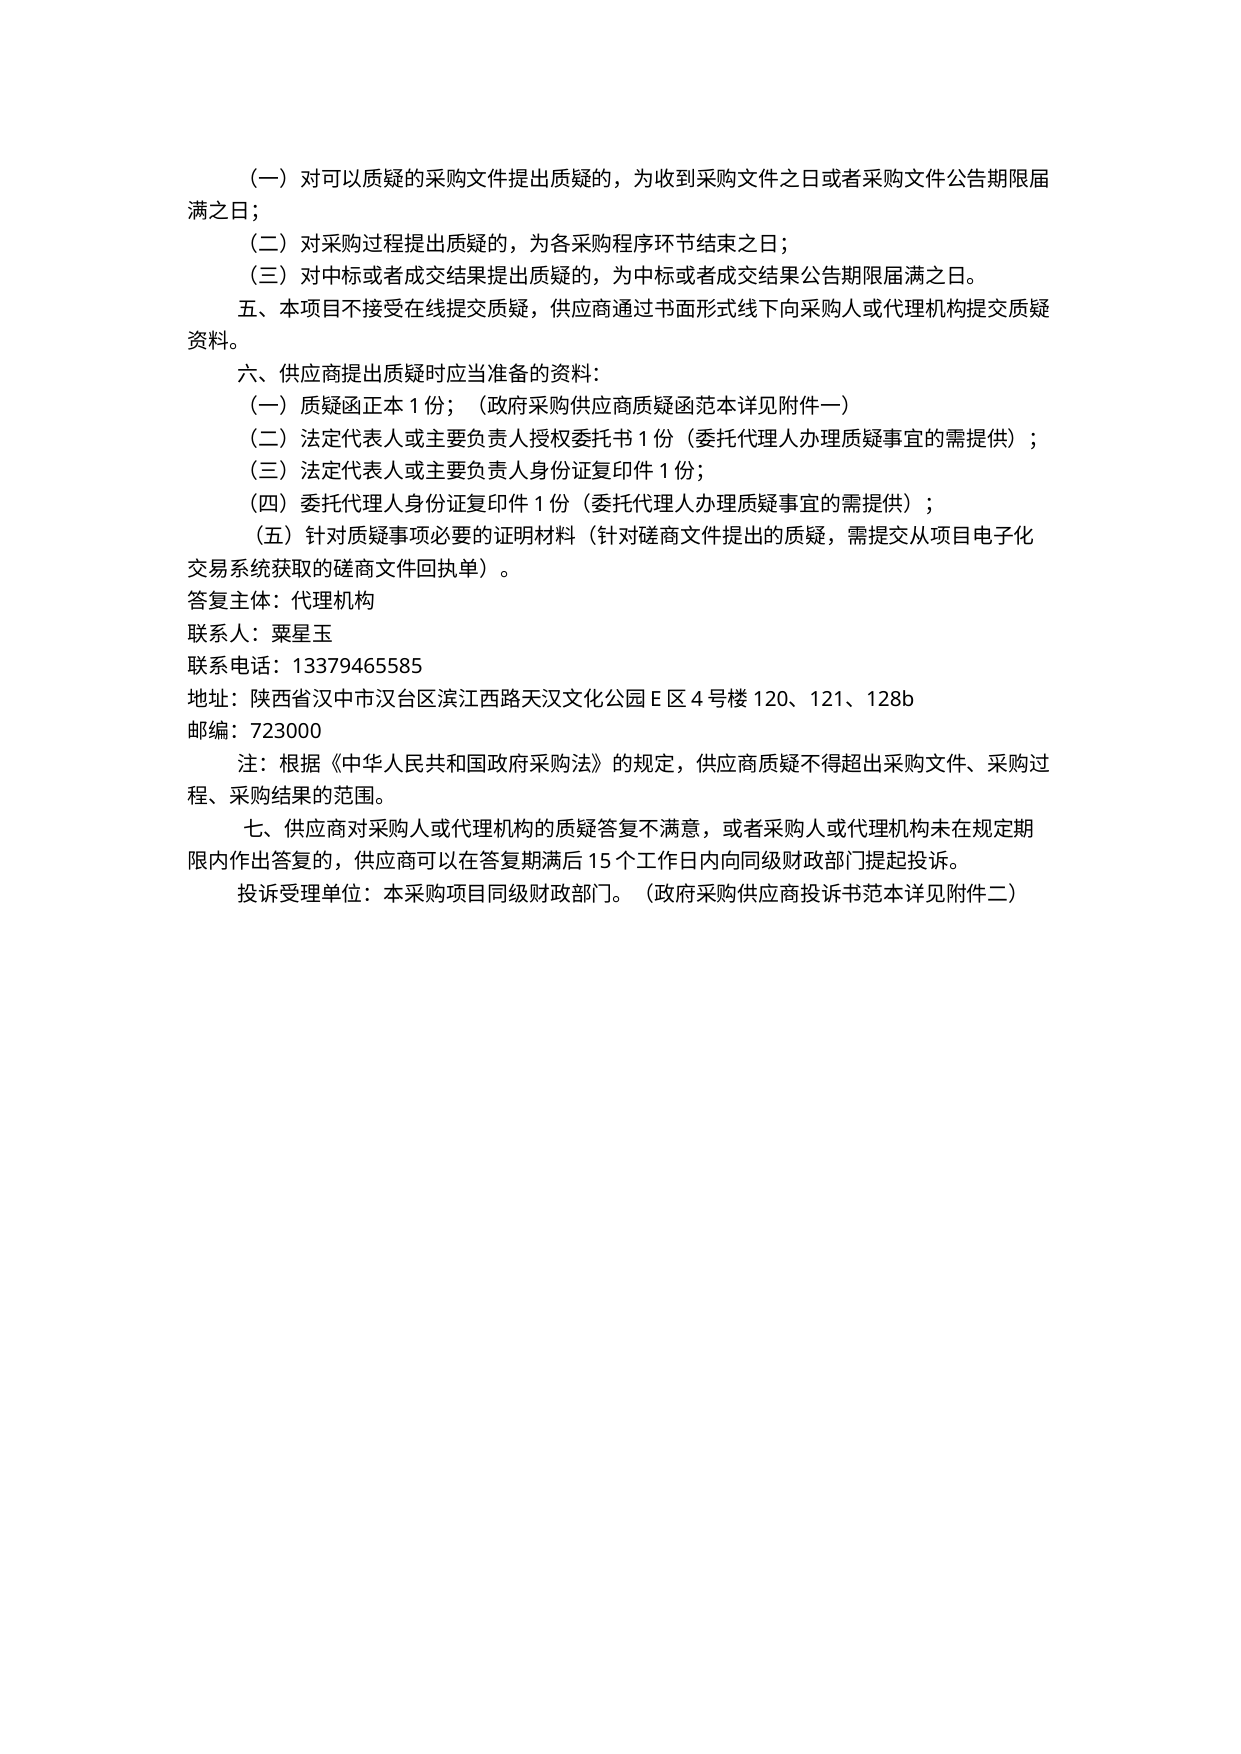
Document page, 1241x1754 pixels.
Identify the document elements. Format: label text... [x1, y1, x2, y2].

text （四）委托代理人身份证复印件1份（委托代理人办理质疑事宜的需提供）； [187, 487, 1053, 519]
text 地址：陕西省汉中市汉台区滨江西路天汉文化公园E区4号楼120、121、128b [187, 682, 1053, 714]
text 七、供应商对采购人或代理机构的质疑答复不满意，或者采购人或代理机构未在规定期限内作出答复的，供应商可以在答复期满后15个工作日内向同级财政部门提起投诉。 [187, 812, 1053, 877]
text （二）对采购过程提出质疑的，为各采购程序环节结束之日； [187, 227, 1053, 259]
text （一）质疑函正本1份；（政府采购供应商质疑函范本详见附件一） [187, 389, 1053, 422]
text 邮编：723000 [187, 714, 1053, 747]
text （二）法定代表人或主要负责人授权委托书1份（委托代理人办理质疑事宜的需提供）； [187, 422, 1053, 454]
text 投诉受理单位：本采购项目同级财政部门。（政府采购供应商投诉书范本详见附件二） [187, 877, 1053, 909]
text 五、本项目不接受在线提交质疑，供应商通过书面形式线下向采购人或代理机构提交质疑资料。 [187, 292, 1053, 357]
text （三）对中标或者成交结果提出质疑的，为中标或者成交结果公告期限届满之日。 [187, 259, 1053, 292]
text 联系人：粟星玉 [187, 617, 1053, 649]
text （五）针对质疑事项必要的证明材料（针对磋商文件提出的质疑，需提交从项目电子化交易系统获取的磋商文件回执单）。 [187, 519, 1053, 584]
text （三）法定代表人或主要负责人身份证复印件1份； [187, 454, 1053, 487]
text 注：根据《中华人民共和国政府采购法》的规定，供应商质疑不得超出采购文件、采购过程、采购结果的范围。 [187, 747, 1053, 812]
text 联系电话：13379465585 [187, 649, 1053, 682]
text （一）对可以质疑的采购文件提出质疑的，为收到采购文件之日或者采购文件公告期限届满之日； [187, 162, 1053, 227]
text 答复主体：代理机构 [187, 584, 1053, 617]
text 六、供应商提出质疑时应当准备的资料： [187, 357, 1053, 389]
